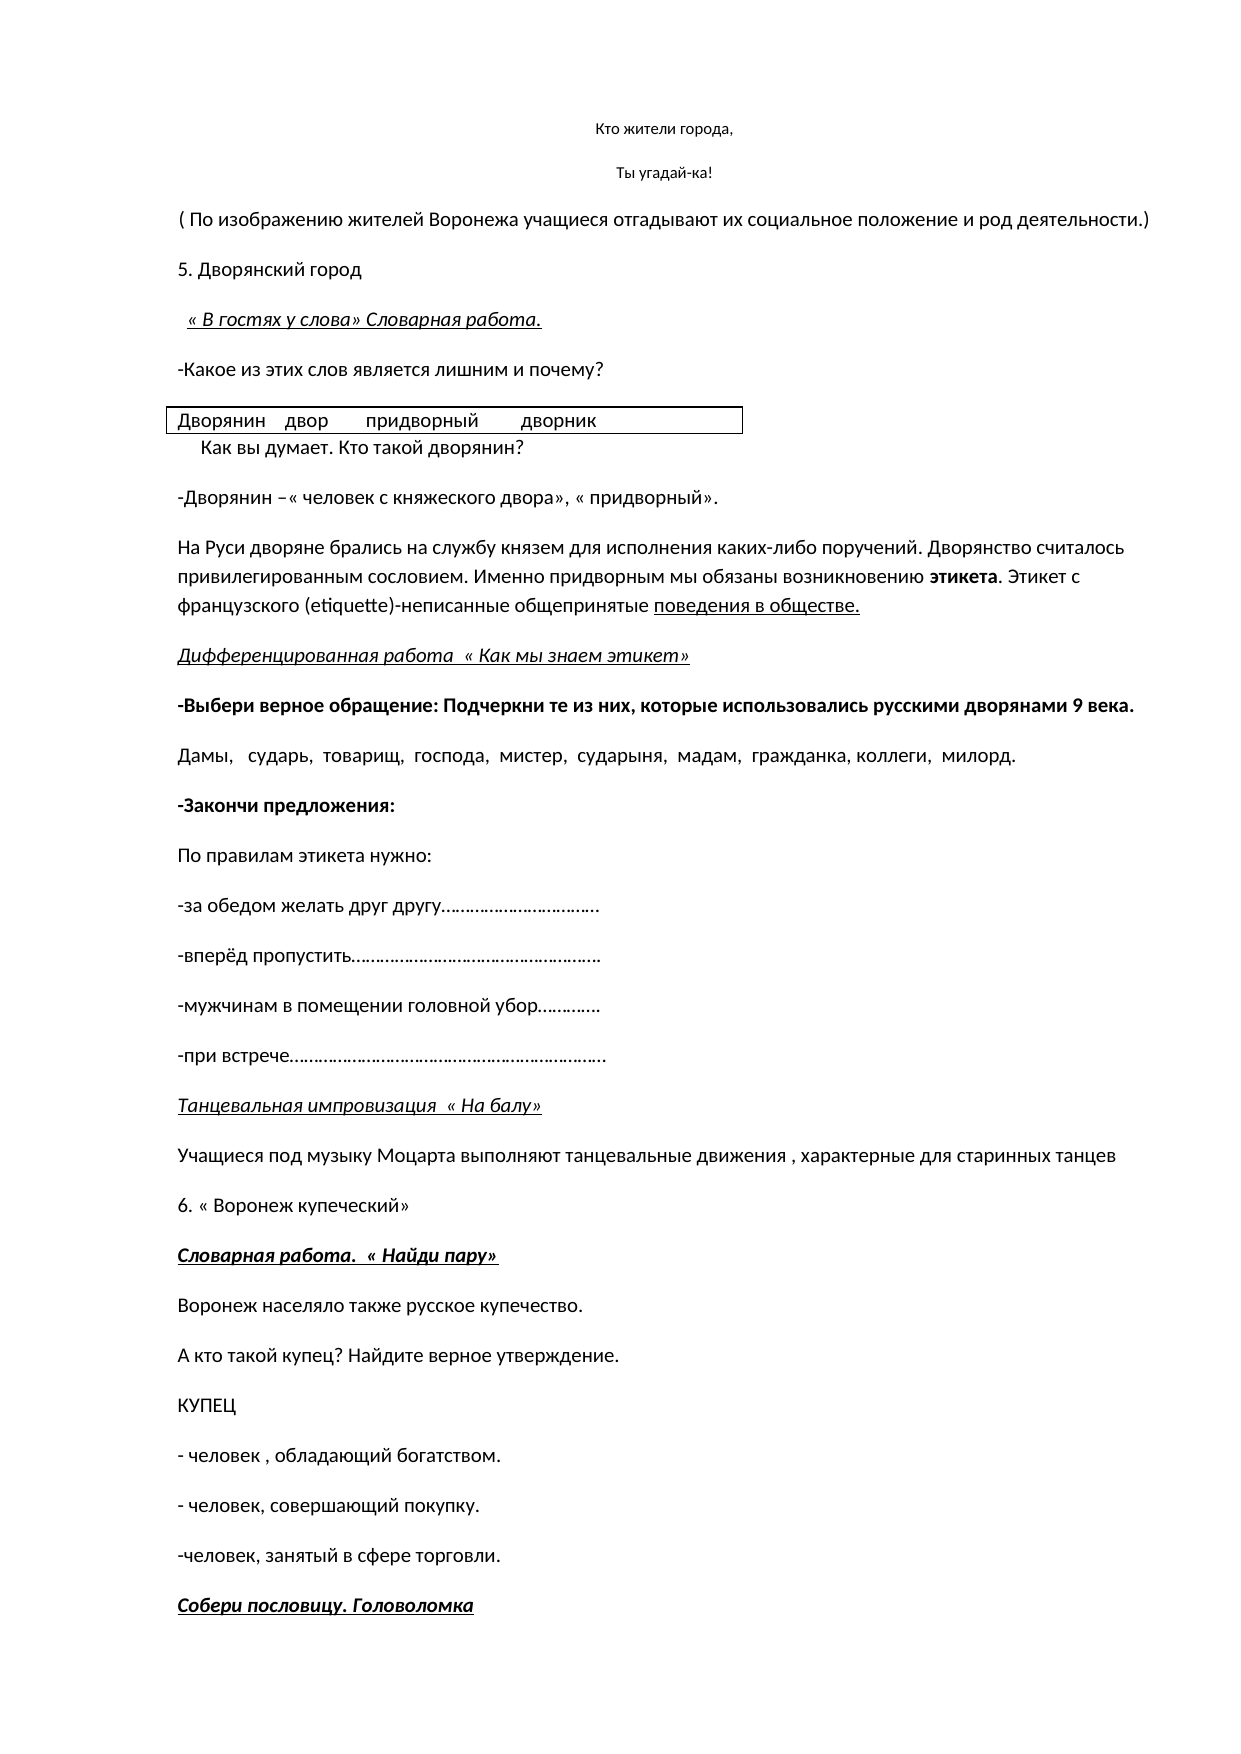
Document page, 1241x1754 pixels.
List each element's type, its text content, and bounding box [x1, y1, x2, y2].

text По правилам этикета нужно: [177, 842, 1152, 868]
text Кто жители города, [177, 118, 1152, 138]
text А кто такой купец? Найдите верное утверждение. [177, 1342, 1152, 1368]
table_header Дворянин двор придворный дворник [167, 408, 742, 433]
text -Выбери верное обращение: Подчеркни те из них, которые использовались русскими дворянами 9 века. [177, 692, 1152, 718]
text -за обедом желать друг другу…………………………… [177, 892, 1152, 918]
text 5. Дворянский город [177, 256, 1152, 282]
text ( По изображению жителей Воронежа учащиеся отгадывают их социальное положение и род деятельности.) [177, 206, 1152, 232]
text -мужчинам в помещении головной убор…………. [177, 992, 1152, 1018]
text Как вы думает. Кто такой дворянин? [177, 434, 1152, 459]
text Дамы, сударь, товарищ, господа, мистер, сударыня, мадам, гражданка, коллеги, милорд. [177, 742, 1152, 768]
text На Руси дворяне брались на службу князем для исполнения каких-либо поручений. Дворянство считалось привилегированным сословием. Именно придворным мы обязаны возникновению этикета. Этикет с французского (etiquette)-неписанные общепринятые поведения в обществе. [177, 534, 1152, 618]
text Собери пословицу. Головоломка [177, 1592, 1152, 1618]
text -Дворянин –« человек с княжеского двора», « придворный». [177, 484, 1152, 509]
text Танцевальная импровизация « На балу» [177, 1092, 1152, 1118]
text -человек, занятый в сфере торговли. [177, 1542, 1152, 1568]
text -вперёд пропустить……………………………………………. [177, 942, 1152, 968]
text -при встрече………………………………………………………… [177, 1042, 1152, 1068]
text -Закончи предложения: [177, 792, 1152, 818]
text -Какое из этих слов является лишним и почему? [177, 356, 1152, 382]
text Воронеж населяло также русское купечество. [177, 1292, 1152, 1318]
text Ты угадай-ка! [177, 162, 1152, 183]
text « В гостях у слова» Словарная работа. [177, 306, 1152, 332]
text - человек, совершающий покупку. [177, 1492, 1152, 1518]
text Дифференцированная работа « Как мы знаем этикет» [177, 642, 1152, 668]
text Словарная работа. « Найди пару» [177, 1242, 1152, 1268]
text КУПЕЦ [177, 1392, 1152, 1418]
text Учащиеся под музыку Моцарта выполняют танцевальные движения , характерные для старинных танцев [177, 1142, 1152, 1168]
text 6. « Воронеж купеческий» [177, 1192, 1152, 1218]
text - человек , обладающий богатством. [177, 1442, 1152, 1468]
